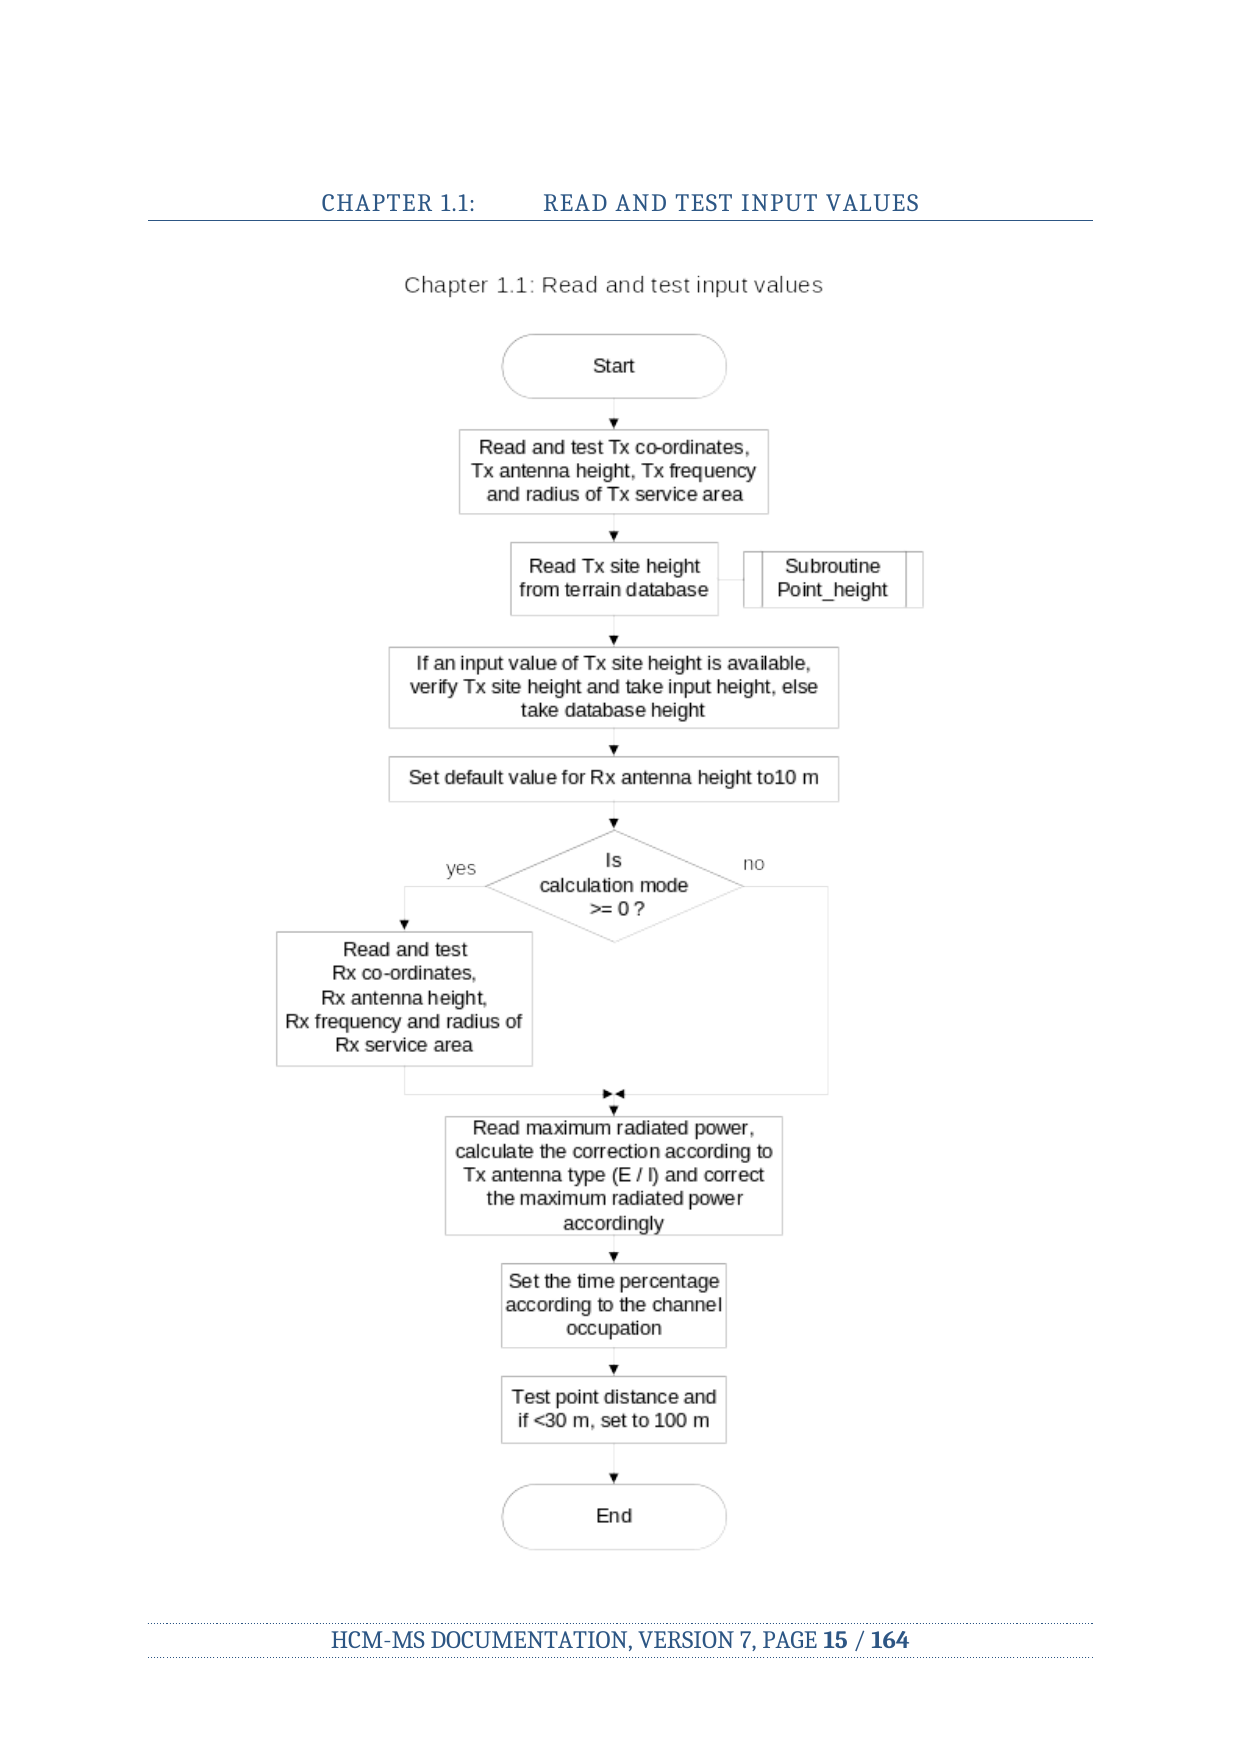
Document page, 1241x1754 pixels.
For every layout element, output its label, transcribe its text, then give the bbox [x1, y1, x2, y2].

subtitle Read and test input values [148, 189, 1093, 220]
